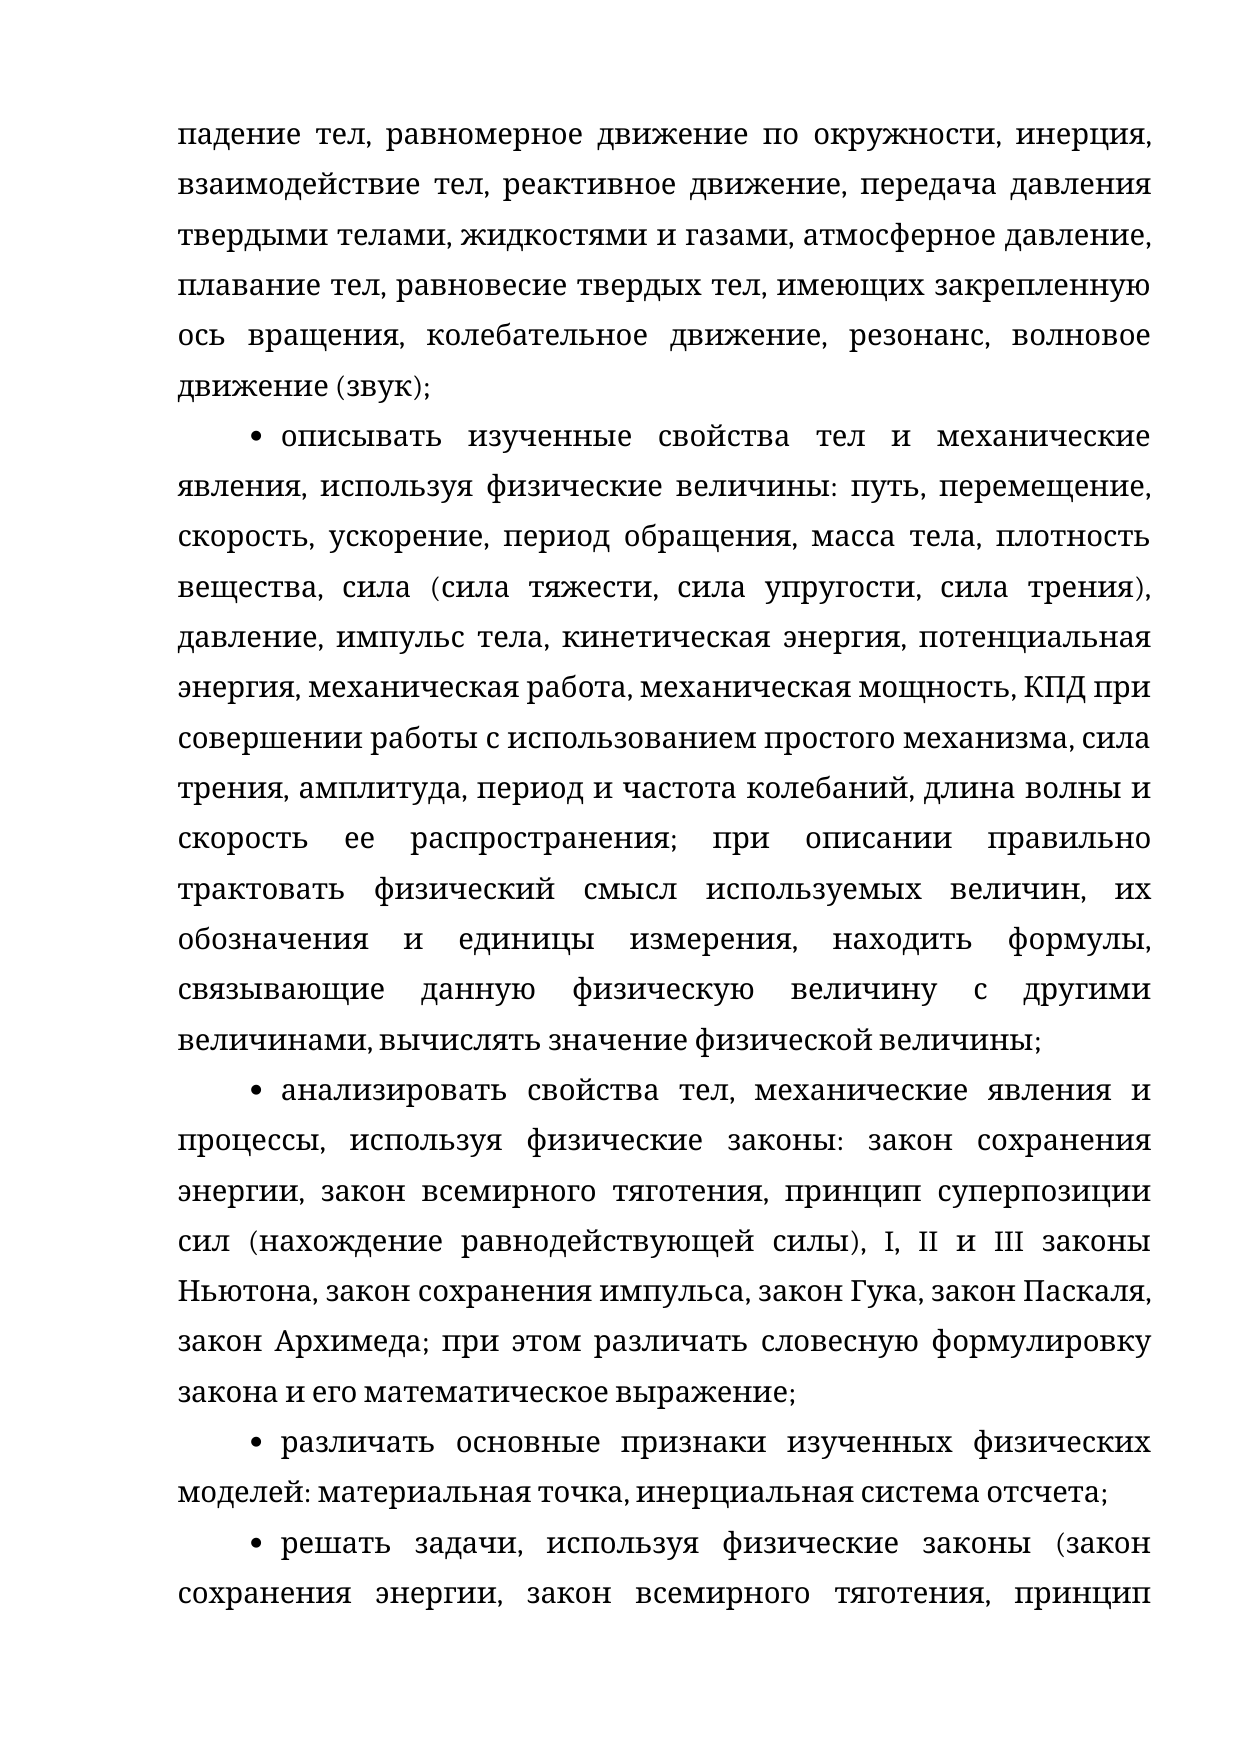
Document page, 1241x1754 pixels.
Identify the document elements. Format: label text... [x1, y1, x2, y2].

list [177, 118, 1152, 403]
list описывать изученные свойства тел и механические явления, используя физические величины: путь, перемещение, скорость, ускорение, период обращения, масса тела, плотность вещества, сила (сила тяжести, сила упругости, сила трения), давление, импульс тела, кинетическая энергия, потенциальная энергия, механическая работа, механическая мощность, КПД при совершении работы с использованием простого механизма, сила трения, амплитуда, период и частота колебаний, длина волны и скорость ее распространения; при описании правильно трактовать физический смысл используемых величин, их обозначения и единицы измерения, находить формулы, связывающие данную физическую величину с другими величинами, вычислять значение физической величины; [177, 420, 1152, 1057]
list анализировать свойства тел, механические явления и процессы, используя физические законы: закон сохранения энергии, закон всемирного тяготения, принцип суперпозиции сил (нахождение равнодействующей силы), I, II и III законы Ньютона, закон сохранения импульса, закон Гука, закон Паскаля, закон Архимеда; при этом различать словесную формулировку закона и его математическое выражение; [177, 1074, 1152, 1409]
list различать основные признаки изученных физических моделей: материальная точка, инерциальная система отсчета; [177, 1426, 1152, 1510]
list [177, 1527, 1152, 1611]
